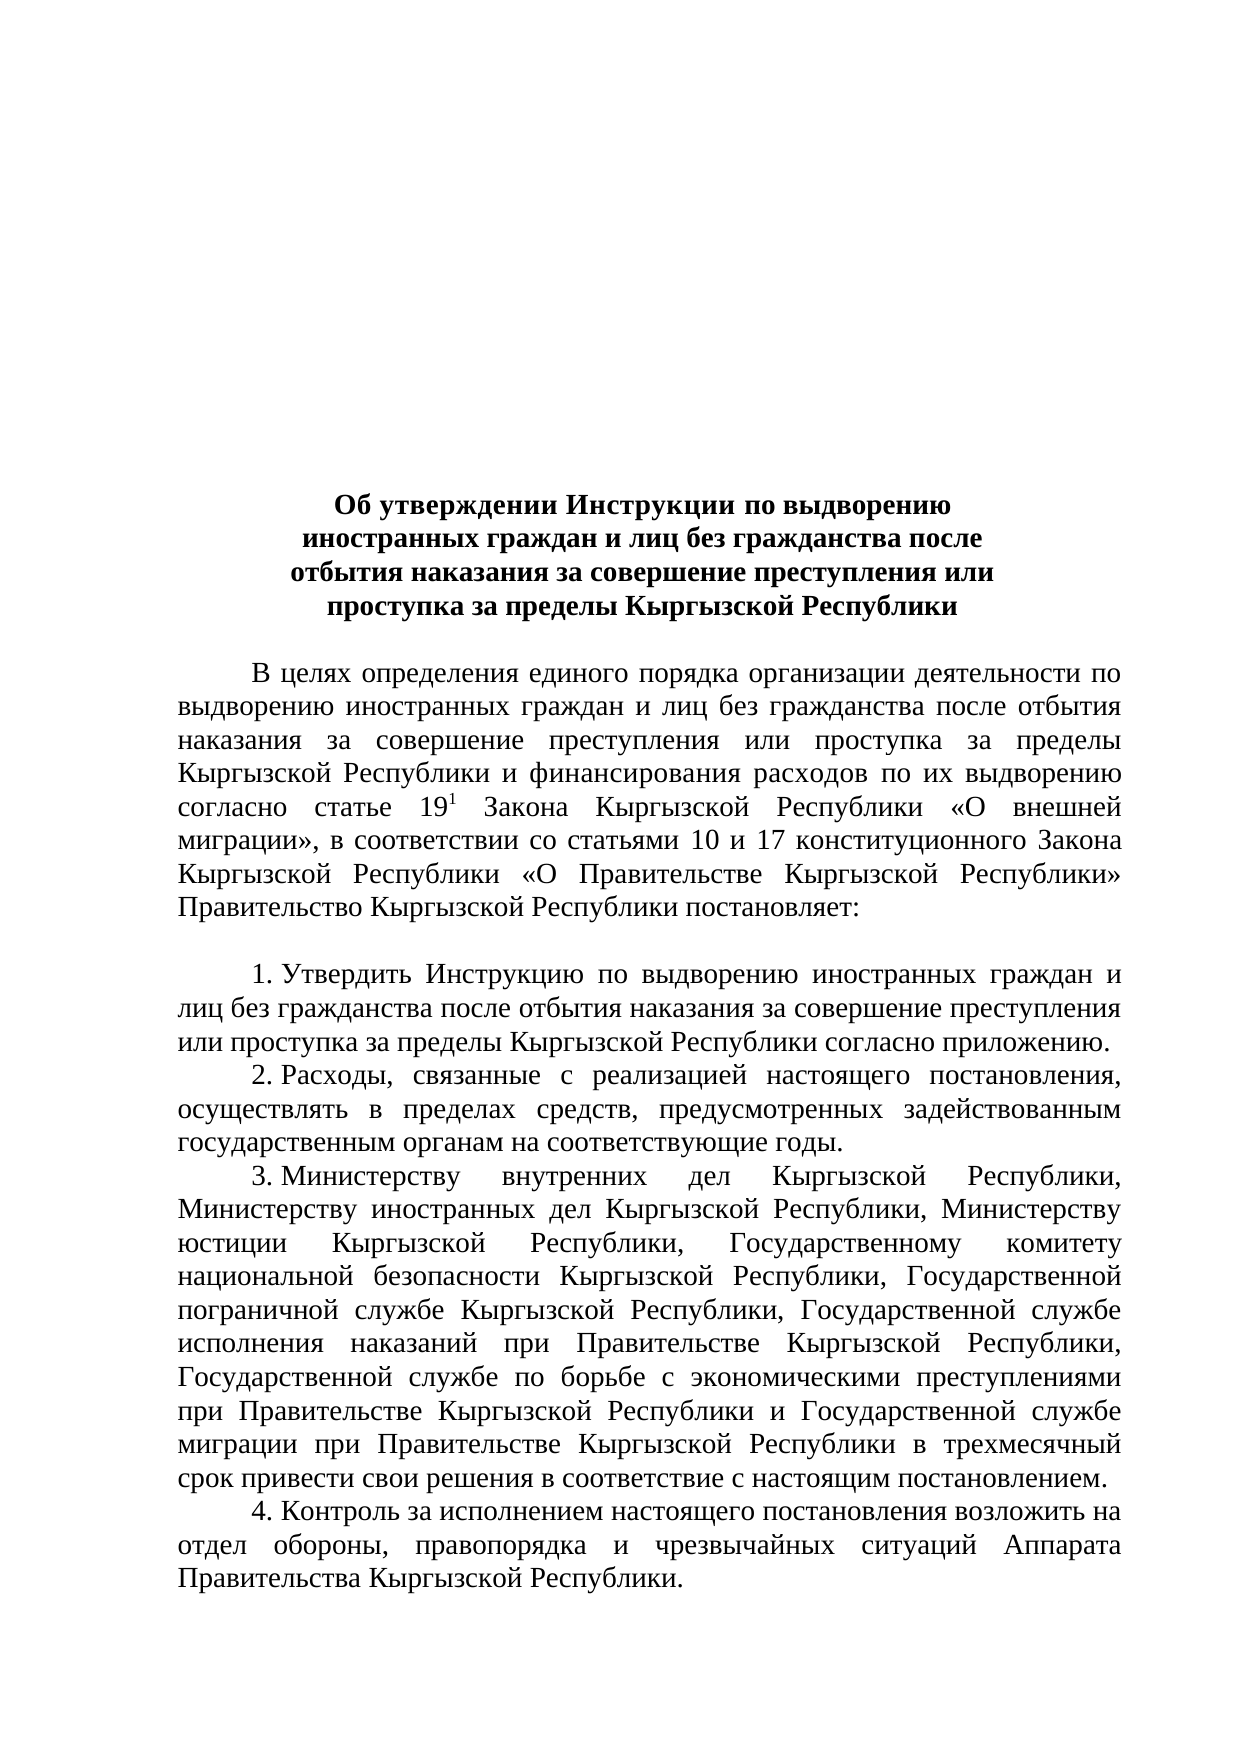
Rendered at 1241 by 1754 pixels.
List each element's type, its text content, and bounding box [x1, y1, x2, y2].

text Об утверждении Инструкции по выдворению иностранных граждан и лиц без гражданства после отбытия наказания за совершение преступления или проступка за пределы Кыргызской Республики [251, 487, 1034, 621]
text 2. Расходы, связанные с реализацией настоящего постановления, осуществлять в пределах средств, предусмотренных задействованным государственным органам на соответствующие годы. [177, 1057, 1122, 1158]
text 1. Утвердить Инструкцию по выдворению иностранных граждан и лиц без гражданства после отбытия наказания за совершение преступления или проступка за пределы Кыргызской Республики согласно приложению. [177, 957, 1122, 1057]
text 4. Контроль за исполнением настоящего постановления возложить на отдел обороны, правопорядка и чрезвычайных ситуаций Аппарата Правительства Кыргызской Республики. [177, 1493, 1122, 1594]
text 3. Министерству внутренних дел Кыргызской Республики, Министерству иностранных дел Кыргызской Республики, Министерству юстиции Кыргызской Республики, Государственному комитету национальной безопасности Кыргызской Республики, Государственной пограничной службе Кыргызской Республики, Государственной службе исполнения наказаний при Правительстве Кыргызской Республики, Государственной службе по борьбе с экономическими преступлениями при Правительстве Кыргызской Республики и Государственной службе миграции при Правительстве Кыргызской Республики в трехмесячный срок привести свои решения в соответствие с настоящим постановлением. [177, 1158, 1122, 1493]
text В целях определения единого порядка организации деятельности по выдворению иностранных граждан и лиц без гражданства после отбытия наказания за совершение преступления или проступка за пределы Кыргызской Республики и финансирования расходов по их выдворению согласно статье 191 Закона Кыргызской Республики «О внешней миграции», в соответствии со статьями 10 и 17 конституционного Закона Кыргызской Республики «О Правительстве Кыргызской Республики» Правительство Кыргызской Республики постановляет: [177, 655, 1122, 923]
